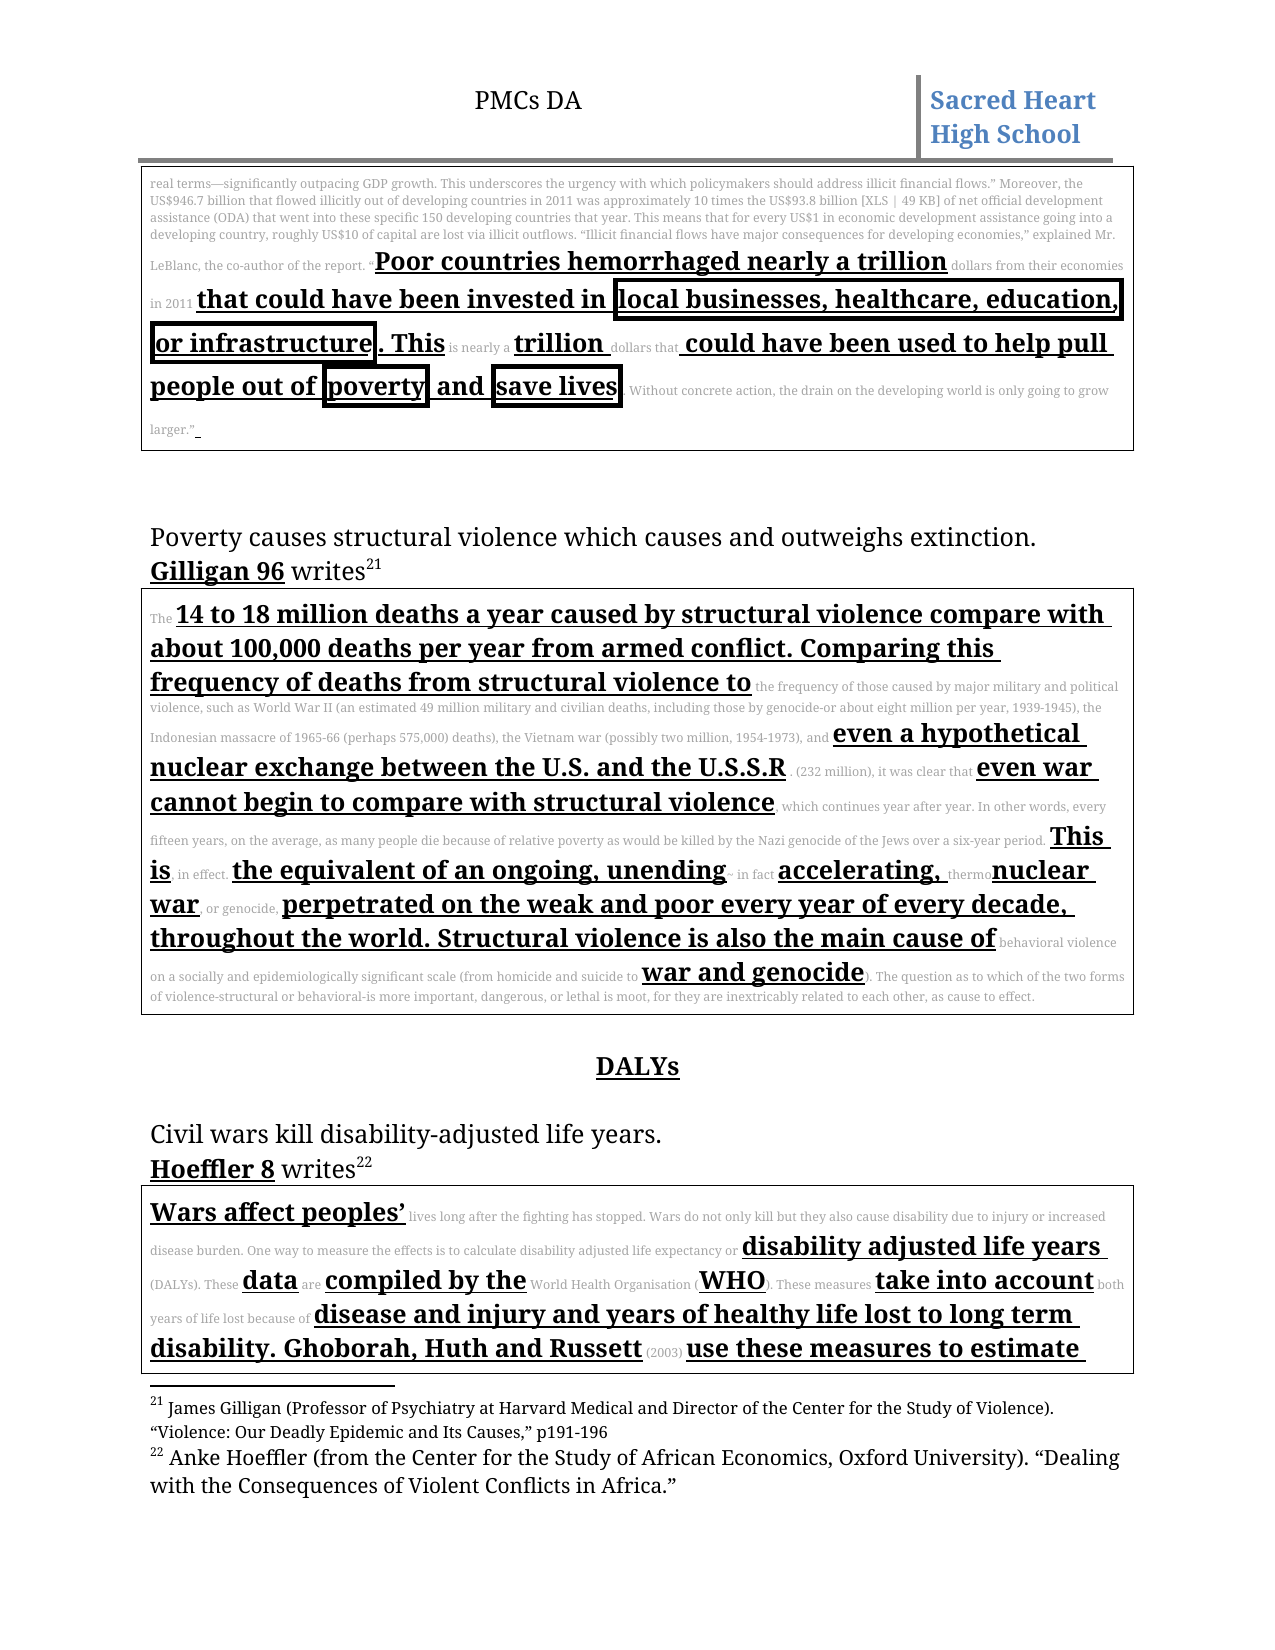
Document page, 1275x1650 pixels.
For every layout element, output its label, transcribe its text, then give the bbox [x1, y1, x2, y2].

text Gilligan 96 writes [150, 553, 1125, 587]
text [142, 1186, 1133, 1373]
text Civil wars kill disability-adjusted life years. [150, 1117, 1125, 1151]
text Hoeffler 8 writes [150, 1151, 1125, 1185]
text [142, 167, 1133, 450]
subtitle DALYs [150, 1049, 1125, 1083]
text Poverty causes structural violence which causes and outweighs extinction. [150, 519, 1125, 553]
text The 14 to 18 million deaths a year caused by structural violence compare with about 100,000 deaths per year from armed conflict. Comparing this frequency of deaths from structural violence to the frequency of those caused by major military and political violence, such as World War II (an estimated 49 million military and civilian deaths, including those by genocide-or about eight million per year, 1939-1945), the Indonesian massacre of 1965-66 (perhaps 575,000) deaths), the Vietnam war (possibly two million, 1954-1973), and even a hypothetical nuclear exchange between the U.S. and the U.S.S.R . (232 million), it was clear that even war cannot begin to compare with structural violence, which continues year after year. In other words, every fifteen years, on the average, as many people die because of relative poverty as would be killed by the Nazi genocide of the Jews over a six-year period. This is, in effect. the equivalent of an ongoing, unending~ in fact accelerating, thermonuclear war, or genocide, perpetrated on the weak and poor every year of every decade, throughout the world. Structural violence is also the main cause of behavioral violence on a socially and epidemiologically significant scale (from homicide and suicide to war and genocide). The question as to which of the two forms of violence-structural or behavioral-is more important, dangerous, or lethal is moot, for they are inextricably related to each other, as cause to effect. [142, 589, 1133, 1014]
